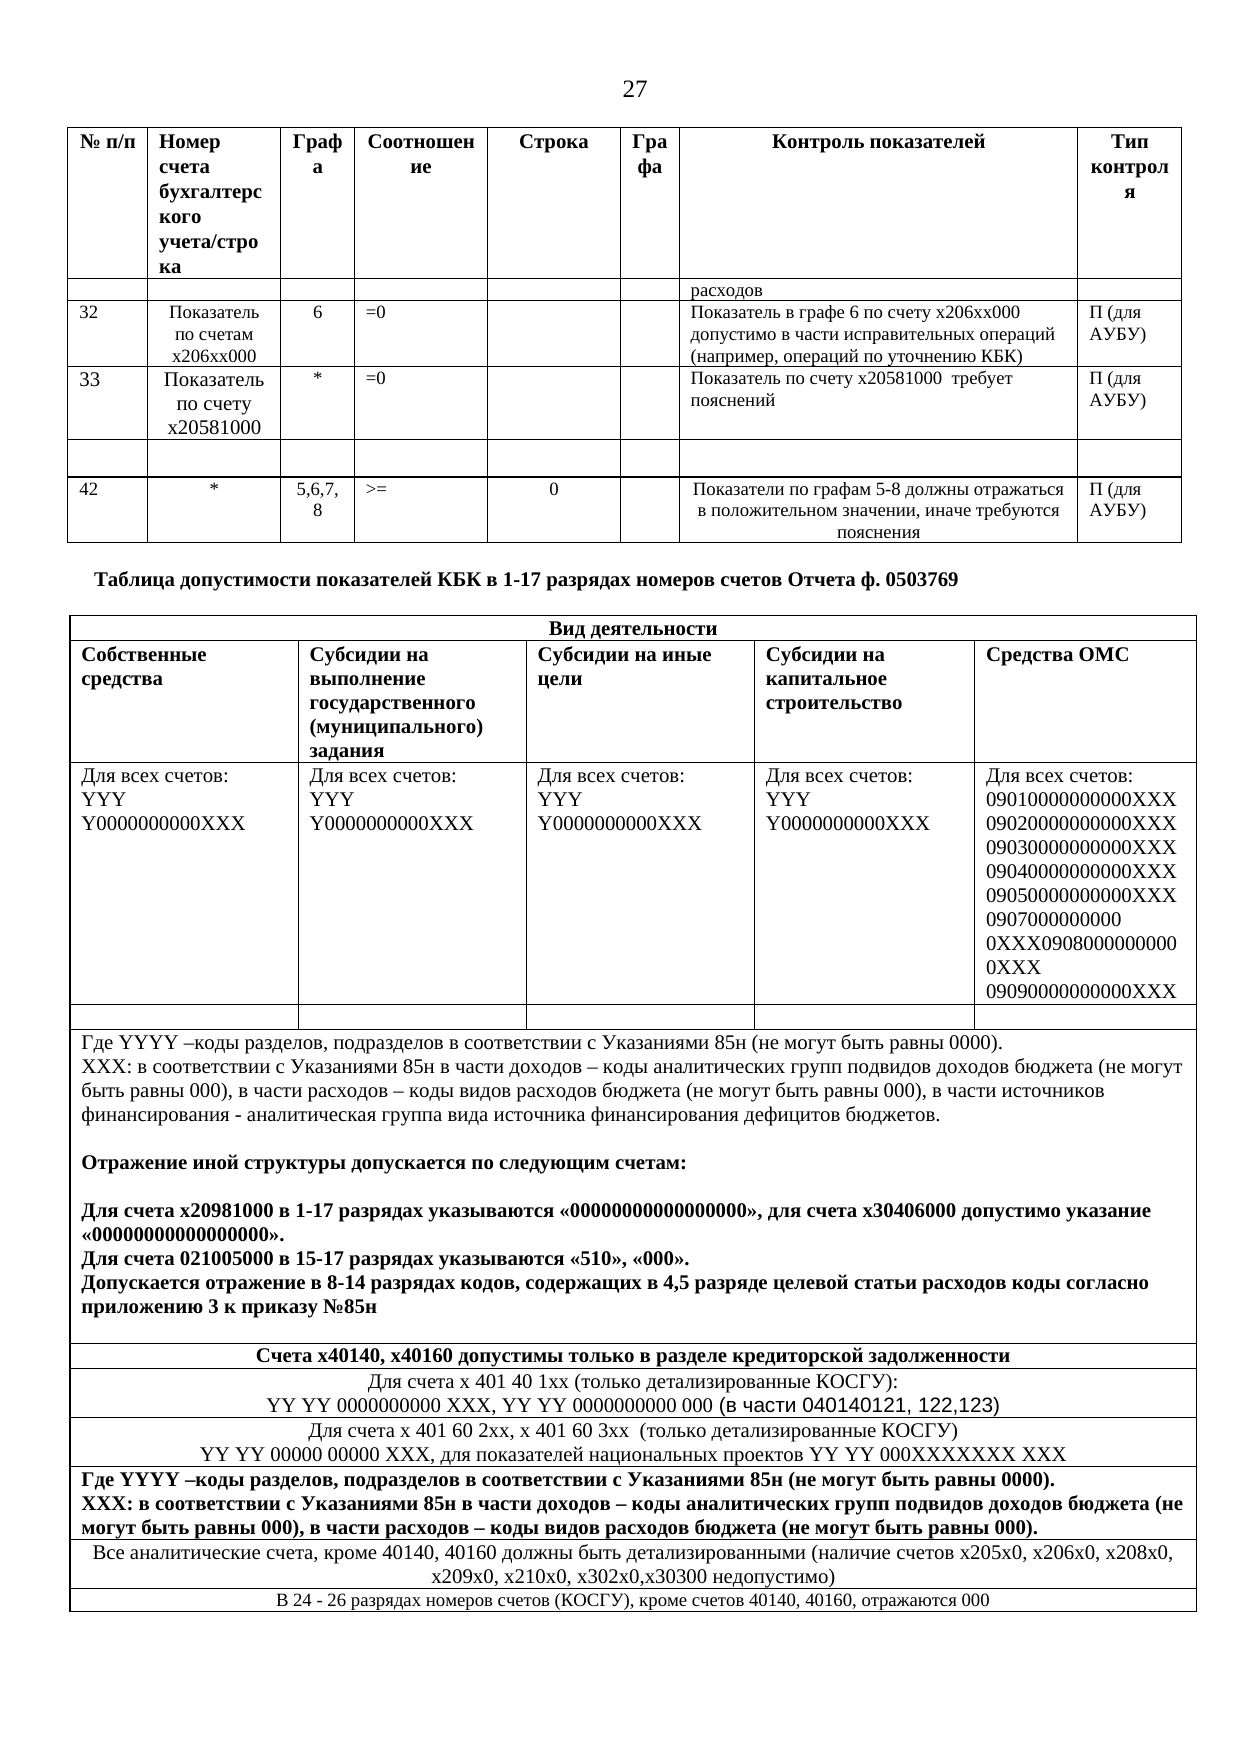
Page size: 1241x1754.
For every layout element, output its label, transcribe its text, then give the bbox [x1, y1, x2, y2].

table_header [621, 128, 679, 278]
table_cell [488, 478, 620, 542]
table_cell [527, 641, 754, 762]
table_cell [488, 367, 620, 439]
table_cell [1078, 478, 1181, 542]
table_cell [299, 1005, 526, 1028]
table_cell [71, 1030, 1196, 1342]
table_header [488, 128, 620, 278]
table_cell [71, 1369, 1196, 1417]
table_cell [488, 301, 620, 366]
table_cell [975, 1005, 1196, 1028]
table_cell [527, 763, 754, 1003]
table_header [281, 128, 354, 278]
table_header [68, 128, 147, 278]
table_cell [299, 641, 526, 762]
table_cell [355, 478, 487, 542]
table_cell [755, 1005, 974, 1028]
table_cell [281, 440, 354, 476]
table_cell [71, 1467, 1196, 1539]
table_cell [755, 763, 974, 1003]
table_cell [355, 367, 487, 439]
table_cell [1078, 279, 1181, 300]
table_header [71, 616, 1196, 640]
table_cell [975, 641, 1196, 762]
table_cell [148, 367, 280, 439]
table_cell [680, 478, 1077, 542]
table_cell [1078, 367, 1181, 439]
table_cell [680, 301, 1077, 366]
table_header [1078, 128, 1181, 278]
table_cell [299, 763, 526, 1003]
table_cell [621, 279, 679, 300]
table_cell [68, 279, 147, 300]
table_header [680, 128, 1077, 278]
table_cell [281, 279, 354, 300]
text Таблица допустимости показателей КБК в 1-17 разрядах номеров счетов Отчета ф. 0503769 [89, 567, 1181, 591]
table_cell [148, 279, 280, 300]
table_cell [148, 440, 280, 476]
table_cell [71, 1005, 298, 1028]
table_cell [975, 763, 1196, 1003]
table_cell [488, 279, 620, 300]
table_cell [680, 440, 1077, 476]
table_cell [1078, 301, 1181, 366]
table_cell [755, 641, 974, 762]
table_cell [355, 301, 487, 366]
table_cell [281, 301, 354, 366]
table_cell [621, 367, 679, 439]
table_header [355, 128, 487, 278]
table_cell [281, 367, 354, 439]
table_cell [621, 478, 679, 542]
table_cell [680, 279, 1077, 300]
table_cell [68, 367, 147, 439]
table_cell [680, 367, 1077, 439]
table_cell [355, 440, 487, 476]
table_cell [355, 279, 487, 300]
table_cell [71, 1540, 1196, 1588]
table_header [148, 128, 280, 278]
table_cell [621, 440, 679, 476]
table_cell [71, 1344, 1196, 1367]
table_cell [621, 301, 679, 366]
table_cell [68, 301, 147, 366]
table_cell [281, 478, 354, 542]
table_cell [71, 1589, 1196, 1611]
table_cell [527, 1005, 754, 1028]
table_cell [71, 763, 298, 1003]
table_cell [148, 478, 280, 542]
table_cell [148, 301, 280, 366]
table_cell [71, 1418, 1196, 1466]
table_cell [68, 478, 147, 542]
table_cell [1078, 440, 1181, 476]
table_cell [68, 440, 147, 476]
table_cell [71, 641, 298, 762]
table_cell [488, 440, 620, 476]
